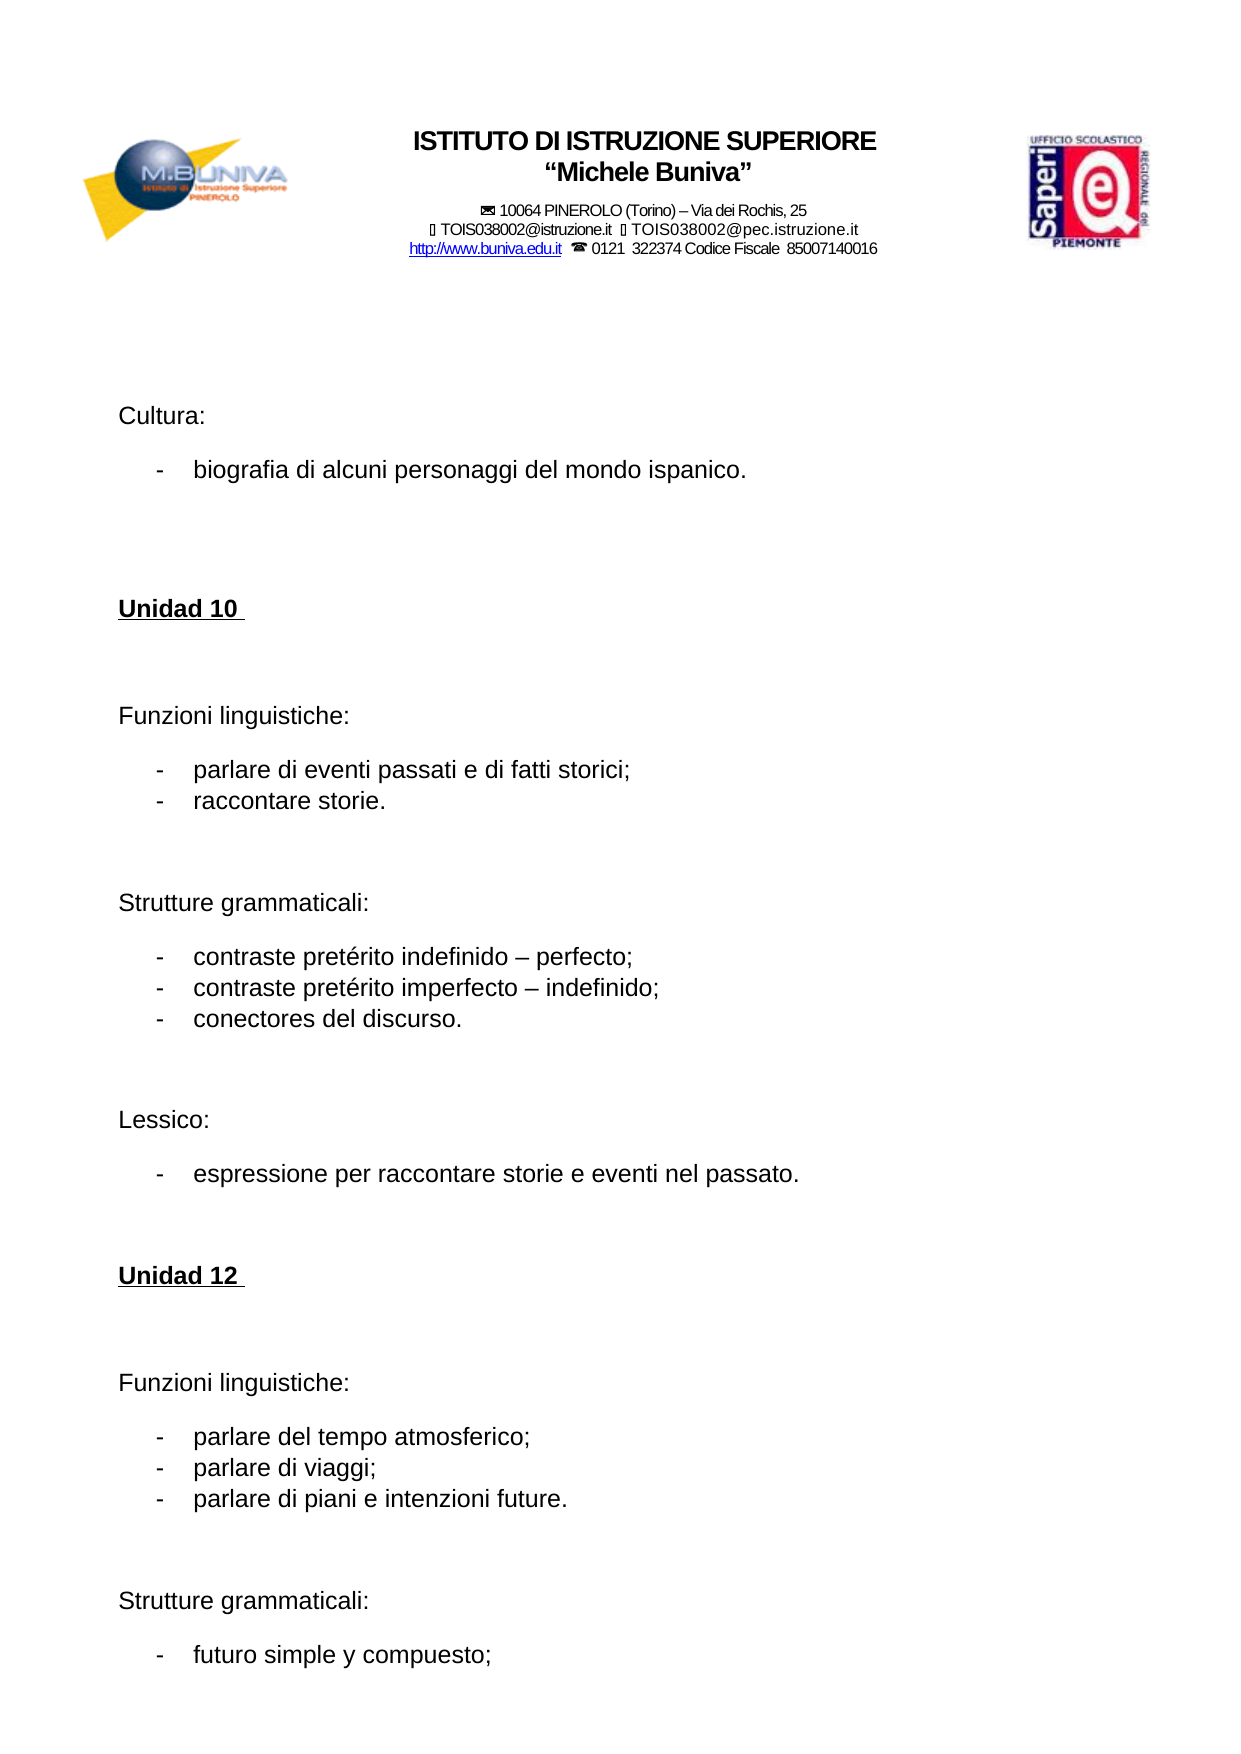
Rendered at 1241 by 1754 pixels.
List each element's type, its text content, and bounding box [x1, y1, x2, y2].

text Strutture grammaticali: [118, 888, 1122, 917]
picture [81, 131, 291, 242]
list contraste pretérito imperfecto – indefinido; [156, 973, 1122, 1001]
list parlare di eventi passati e di fatti storici; [156, 755, 1122, 784]
list espressione per raccontare storie e eventi nel passato. [156, 1159, 1122, 1188]
list parlare di viaggi; [156, 1453, 1122, 1482]
text Funzioni linguistiche: [118, 1368, 1122, 1397]
text Lessico: [118, 1105, 1122, 1134]
list futuro simple y compuesto; [156, 1640, 1122, 1668]
text Unidad 10 [118, 594, 1122, 622]
text Cultura: [118, 401, 1122, 430]
text Unidad 12 [118, 1261, 1122, 1289]
text Strutture grammaticali: [118, 1586, 1122, 1615]
list conectores del discurso. [156, 1004, 1122, 1032]
picture [1026, 135, 1151, 250]
list parlare di piani e intenzioni future. [156, 1484, 1122, 1513]
list contraste pretérito indefinido – perfecto; [156, 942, 1122, 970]
list parlare del tempo atmosferico; [156, 1422, 1122, 1451]
list raccontare storie. [156, 786, 1122, 815]
list biografia di alcuni personaggi del mondo ispanico. [156, 455, 1122, 484]
text Funzioni linguistiche: [118, 701, 1122, 730]
